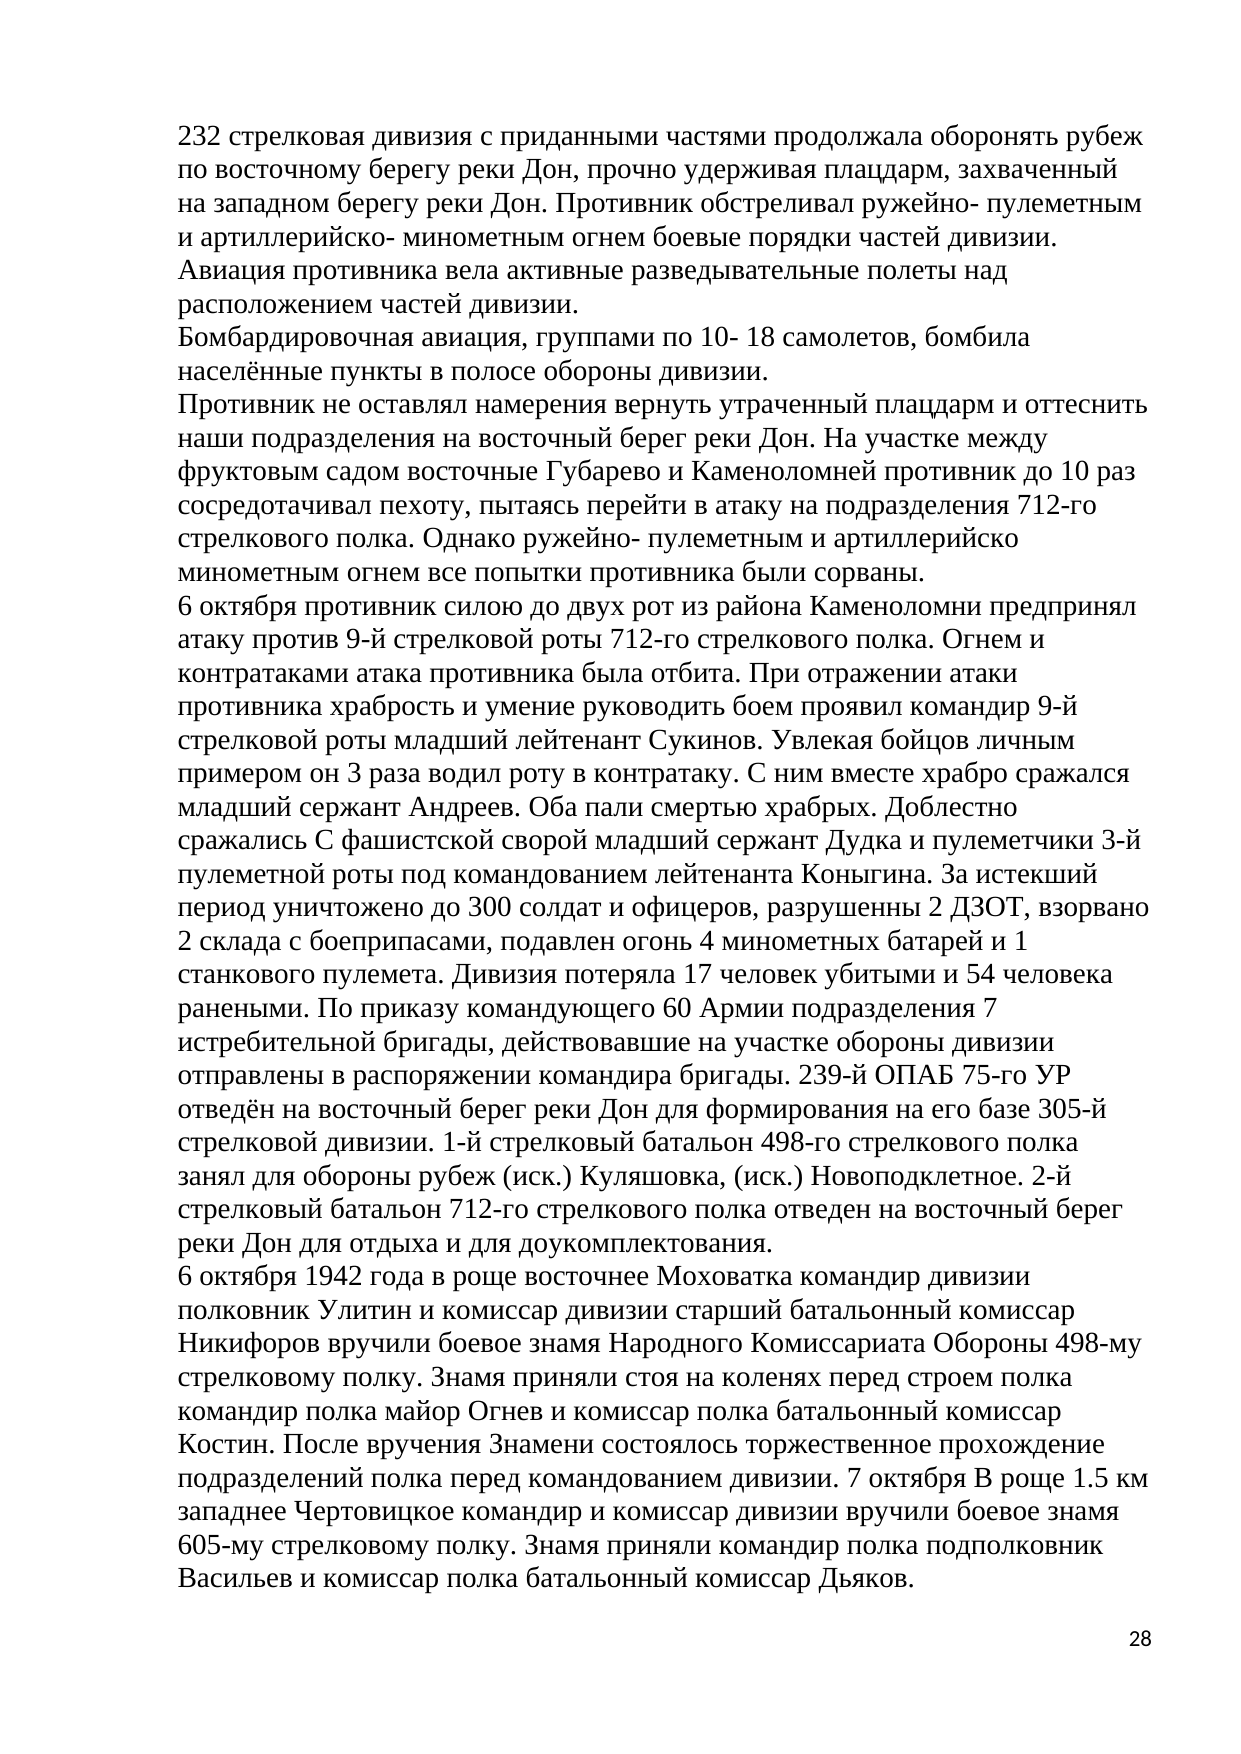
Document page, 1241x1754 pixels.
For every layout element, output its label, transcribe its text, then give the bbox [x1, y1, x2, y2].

text Бомбардировочная авиация, группами по 10- 18 самолетов, бомбила населённые пункты в полосе обороны дивизии. [177, 319, 1152, 386]
text 232 стрелковая дивизия с приданными частями продолжала оборонять рубеж по восточному берегу реки Дон, прочно удерживая плацдарм, захваченный на западном берегу реки Дон. Противник обстреливал ружейно- пулеметным и артиллерийско- минометным огнем боевые порядки частей дивизии. Авиация противника вела активные разведывательные полеты над расположением частей дивизии. [177, 118, 1152, 319]
text Противник не оставлял намерения вернуть утраченный плацдарм и оттеснить наши подразделения на восточный берег реки Дон. На участке между фруктовым садом восточные Губарево и Каменоломней противник до 10 раз сосредотачивал пехоту, пытаясь перейти в атаку на подразделения 712-го стрелкового полка. Однако ружейно- пулеметным и артиллерийско минометным огнем все попытки противника были сорваны. [177, 386, 1152, 588]
text 6 октября 1942 года в роще восточнее Моховатка командир дивизии полковник Улитин и комиссар дивизии старший батальонный комиссар Никифоров вручили боевое знамя Народного Комиссариата Обороны 498-му стрелковому полку. Знамя приняли стоя на коленях перед строем полка командир полка майор Огнев и комиссар полка батальонный комиссар Костин. После вручения Знамени состоялось торжественное прохождение подразделений полка перед командованием дивизии. 7 октября В роще 1.5 км западнее Чертовицкое командир и комиссар дивизии вручили боевое знамя 605-му стрелковому полку. Знамя приняли командир полка подполковник Васильев и комиссар полка батальонный комиссар Дьяков. [177, 1258, 1152, 1594]
text 6 октября противник силою до двух рот из района Каменоломни предпринял атаку против 9-й стрелковой роты 712-го стрелкового полка. Огнем и контратаками атака противника была отбита. При отражении атаки противника храбрость и умение руководить боем проявил командир 9-й стрелковой роты младший лейтенант Сукинов. Увлекая бойцов личным примером он 3 раза водил роту в контратаку. С ним вместе храбро сражался младший сержант Андреев. Оба пали смертью храбрых. Доблестно сражались С фашистской сворой младший сержант Дудка и пулеметчики 3-й пулеметной роты под командованием лейтенанта Коныгина. За истекший период уничтожено до 300 солдат и офицеров, разрушенны 2 ДЗОТ, взорвано 2 склада с боеприпасами, подавлен огонь 4 минометных батарей и 1 станкового пулемета. Дивизия потеряла 17 человек убитыми и 54 человека ранеными. По приказу командующего 60 Армии подразделения 7 истребительной бригады, действовавшие на участке обороны дивизии отправлены в распоряжении командира бригады. 239-й ОПАБ 75-го УР отведён на восточный берег реки Дон для формирования на его базе 305-й стрелковой дивизии. 1-й стрелковый батальон 498-го стрелкового полка занял для обороны рубеж (иск.) Куляшовка, (иск.) Новоподклетное. 2-й стрелковый батальон 712-го стрелкового полка отведен на восточный берег реки Дон для отдыха и для доукомплектования. [177, 588, 1152, 1258]
